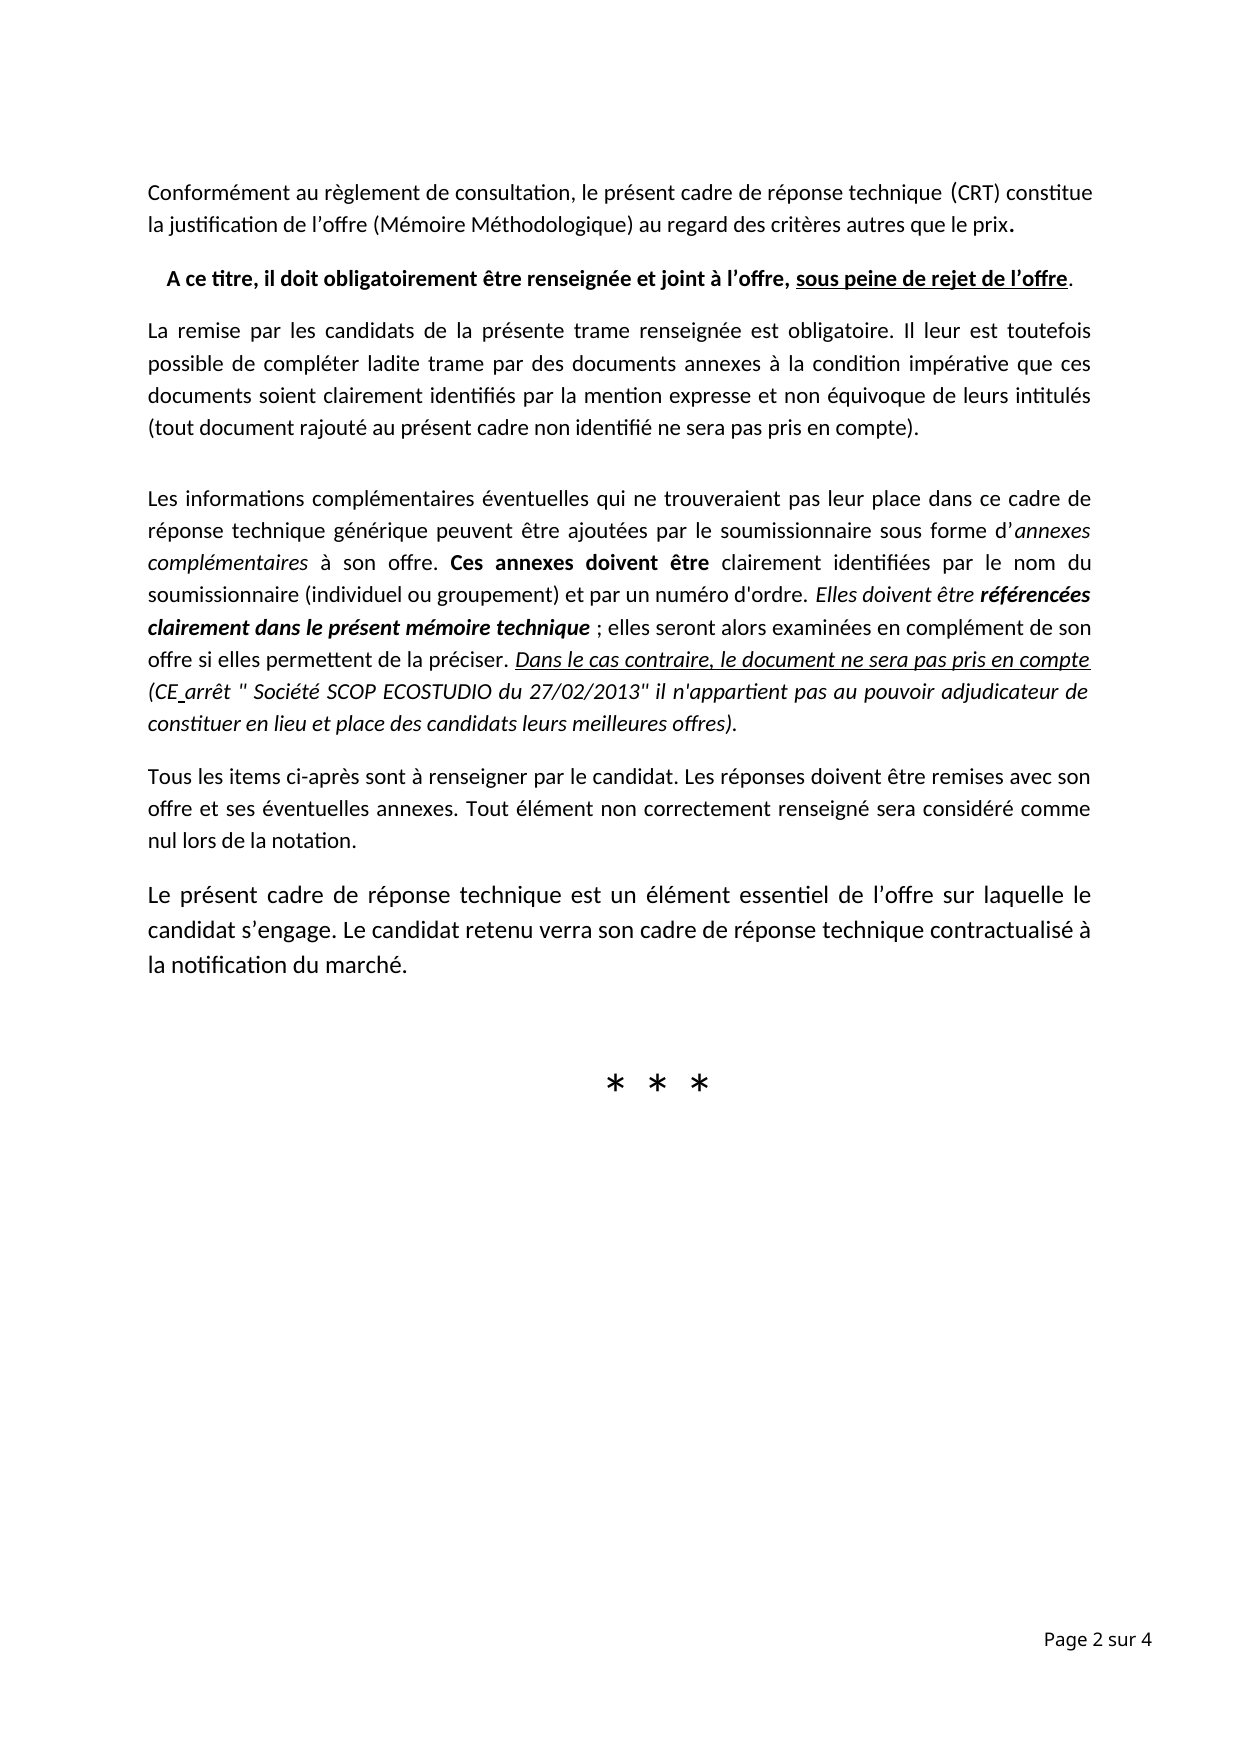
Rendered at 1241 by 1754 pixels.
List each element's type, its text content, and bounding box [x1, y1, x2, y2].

text La remise par les candidats de la présente trame renseignée est obligatoire. Il leur est toutefois possible de compléter ladite trame par des documents annexes à la condition impérative que ces documents soient clairement identifiés par la mention expresse et non équivoque de leurs intitulés (tout document rajouté au présent cadre non identifié ne sera pas pris en compte). [148, 317, 1093, 441]
text * * * [223, 1058, 1093, 1130]
text A ce titre, il doit obligatoirement être renseignée et joint à l’offre, sous peine de rejet de l’offre. [148, 264, 1093, 292]
text Le présent cadre de réponse technique est un élément essentiel de l’offre sur laquelle le candidat s’engage. Le candidat retenu verra son cadre de réponse technique contractualisé à la notification du marché. [148, 879, 1093, 980]
text Tous les items ci-après sont à renseigner par le candidat. Les réponses doivent être remises avec son offre et ses éventuelles annexes. Tout élément non correctement renseigné sera considéré comme nul lors de la notation. [148, 762, 1093, 854]
text Conformément au règlement de consultation, le présent cadre de réponse technique (CRT) constitue la justification de l’offre (Mémoire Méthodologique) au regard des critères autres que le prix. [148, 176, 1093, 239]
text Les informations complémentaires éventuelles qui ne trouveraient pas leur place dans ce cadre de réponse technique générique peuvent être ajoutées par le soumissionnaire sous forme d’annexes complémentaires à son offre. Ces annexes doivent être clairement identifiées par le nom du soumissionnaire (individuel ou groupement) et par un numéro d'ordre. Elles doivent être référencées clairement dans le présent mémoire technique ; elles seront alors examinées en complément de son offre si elles permettent de la préciser. Dans le cas contraire, le document ne sera pas pris en compte (CE arrêt " Société SCOP ECOSTUDIO du 27/02/2013" il n'appartient pas au pouvoir adjudicateur de constituer en lieu et place des candidats leurs meilleures offres). [148, 484, 1093, 737]
